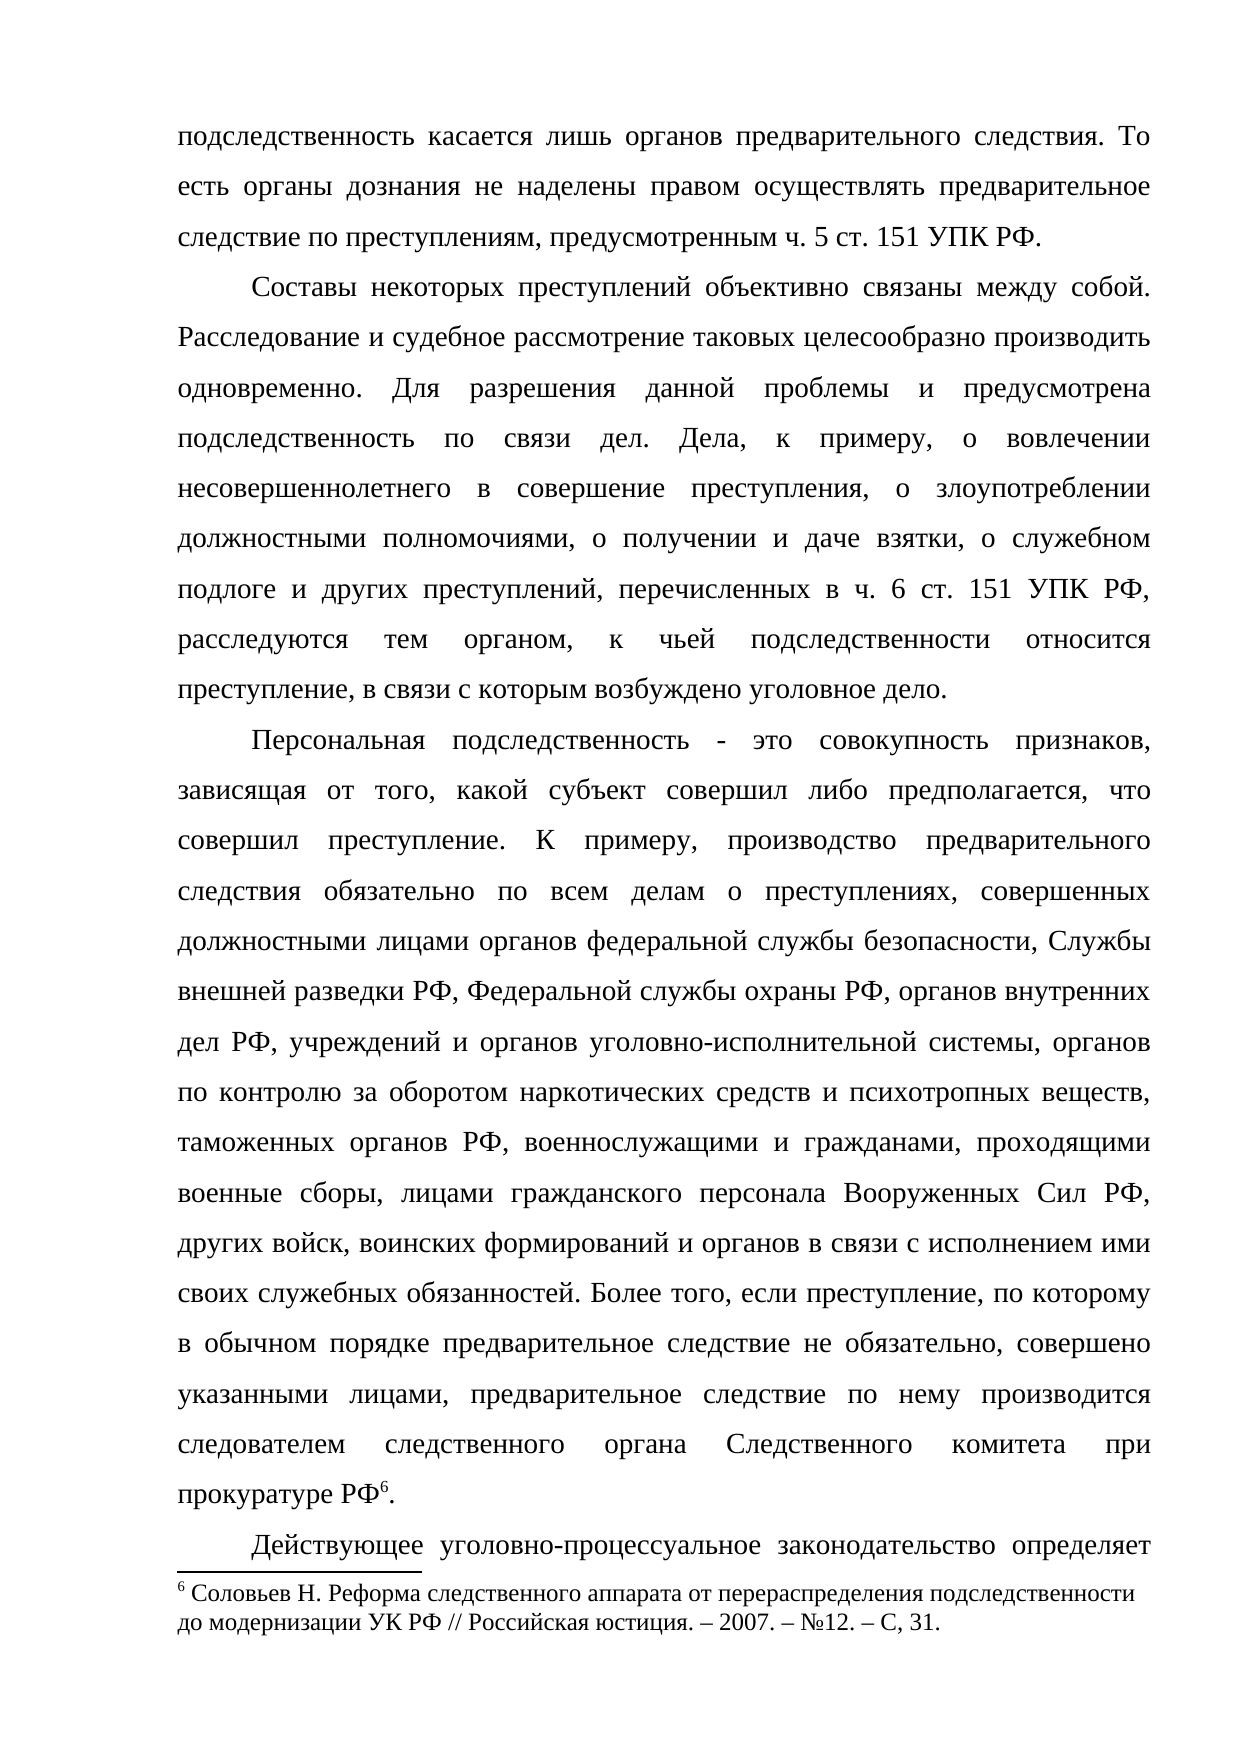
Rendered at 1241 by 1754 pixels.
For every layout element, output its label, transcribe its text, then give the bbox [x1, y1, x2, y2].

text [177, 1527, 1152, 1560]
text Составы некоторых преступлений объективно связаны между собой. Расследование и судебное рассмотрение таковых целесообразно производить одновременно. Для разрешения данной проблемы и предусмотрена подследственность по связи дел. Дела, к примеру, о вовлечении несовершеннолетнего в совершение преступления, о злоупотреблении должностными полномочиями, о получении и даче взятки, о служебном подлоге и других преступлений, перечисленных в ч. 6 ст. 151 УПК РФ, расследуются тем органом, к чьей подследственности относится преступление, в связи с которым возбуждено уголовное дело. [177, 269, 1152, 705]
text Персональная подследственность - это совокупность признаков, зависящая от того, какой субъект совершил либо предполагается, что совершил преступление. К примеру, производство предварительного следствия обязательно по всем делам о преступлениях, совершенных должностными лицами органов федеральной службы безопасности, Службы внешней разведки РФ, Федеральной службы охраны РФ, органов внутренних дел РФ, учреждений и органов уголовно-исполнительной системы, органов по контролю за оборотом наркотических средств и психотропных веществ, таможенных органов РФ, военнослужащими и гражданами, проходящими военные сборы, лицами гражданского персонала Вооруженных Сил РФ, других войск, воинских формирований и органов в связи с исполнением ими своих служебных обязанностей. Более того, если преступление, по которому в обычном порядке предварительное следствие не обязательно, совершено указанными лицами, предварительное следствие по нему производится следователем следственного органа Следственного комитета при прокуратуре РФ. [177, 722, 1152, 1510]
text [177, 118, 1152, 252]
